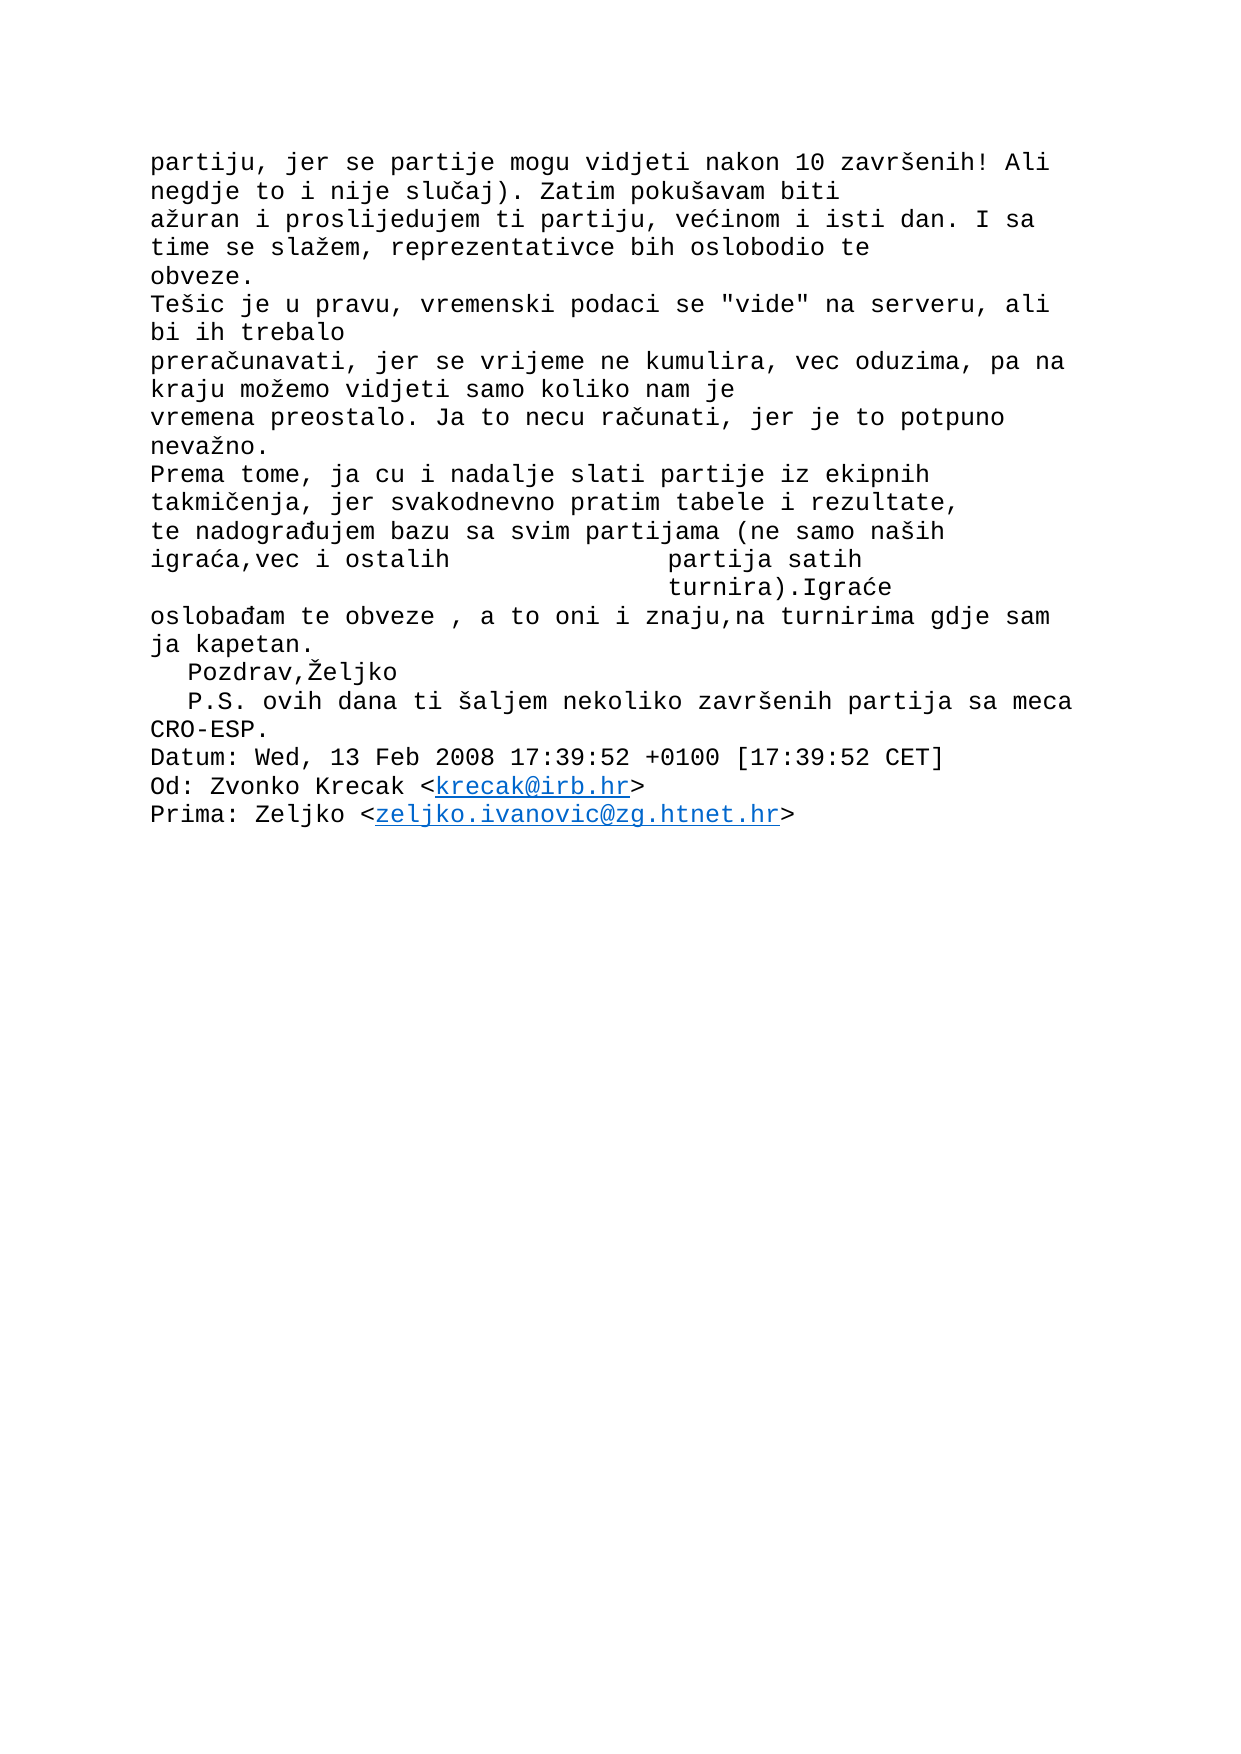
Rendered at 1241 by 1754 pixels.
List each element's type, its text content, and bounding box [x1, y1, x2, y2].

text Pozdrav,Željko [150, 660, 1090, 688]
text oslobađam te obveze , a to oni i znaju,na turnirima gdje sam ja kapetan. [150, 603, 1090, 660]
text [150, 150, 1090, 292]
text Tešic je u pravu, vremenski podaci se "vide" na serveru, ali bi ih trebalo [150, 292, 1090, 348]
text Od: Zvonko Krecak <krecak@irb.hr> [150, 773, 1090, 802]
text P.S. ovih dana ti šaljem nekoliko završenih partija sa meca CRO-ESP. [150, 688, 1090, 745]
text Datum: Wed, 13 Feb 2008 17:39:52 +0100 [17:39:52 CET] [150, 745, 1090, 773]
text preračunavati, jer se vrijeme ne kumulira, vec oduzima, pa na kraju možemo vidjeti samo koliko nam je vremena preostalo. Ja to necu računati, jer je to potpuno nevažno. [150, 348, 1090, 462]
text Prima: Zeljko <zeljko.ivanovic@zg.htnet.hr> [150, 802, 1090, 830]
text Prema tome, ja cu i nadalje slati partije iz ekipnih takmičenja, jer svakodnevno pratim tabele i rezultate, te nadograđujem bazu sa svim partijama (ne samo naših igraća,vec i ostalih partija sa tih turnira).Igraće [150, 462, 1090, 603]
